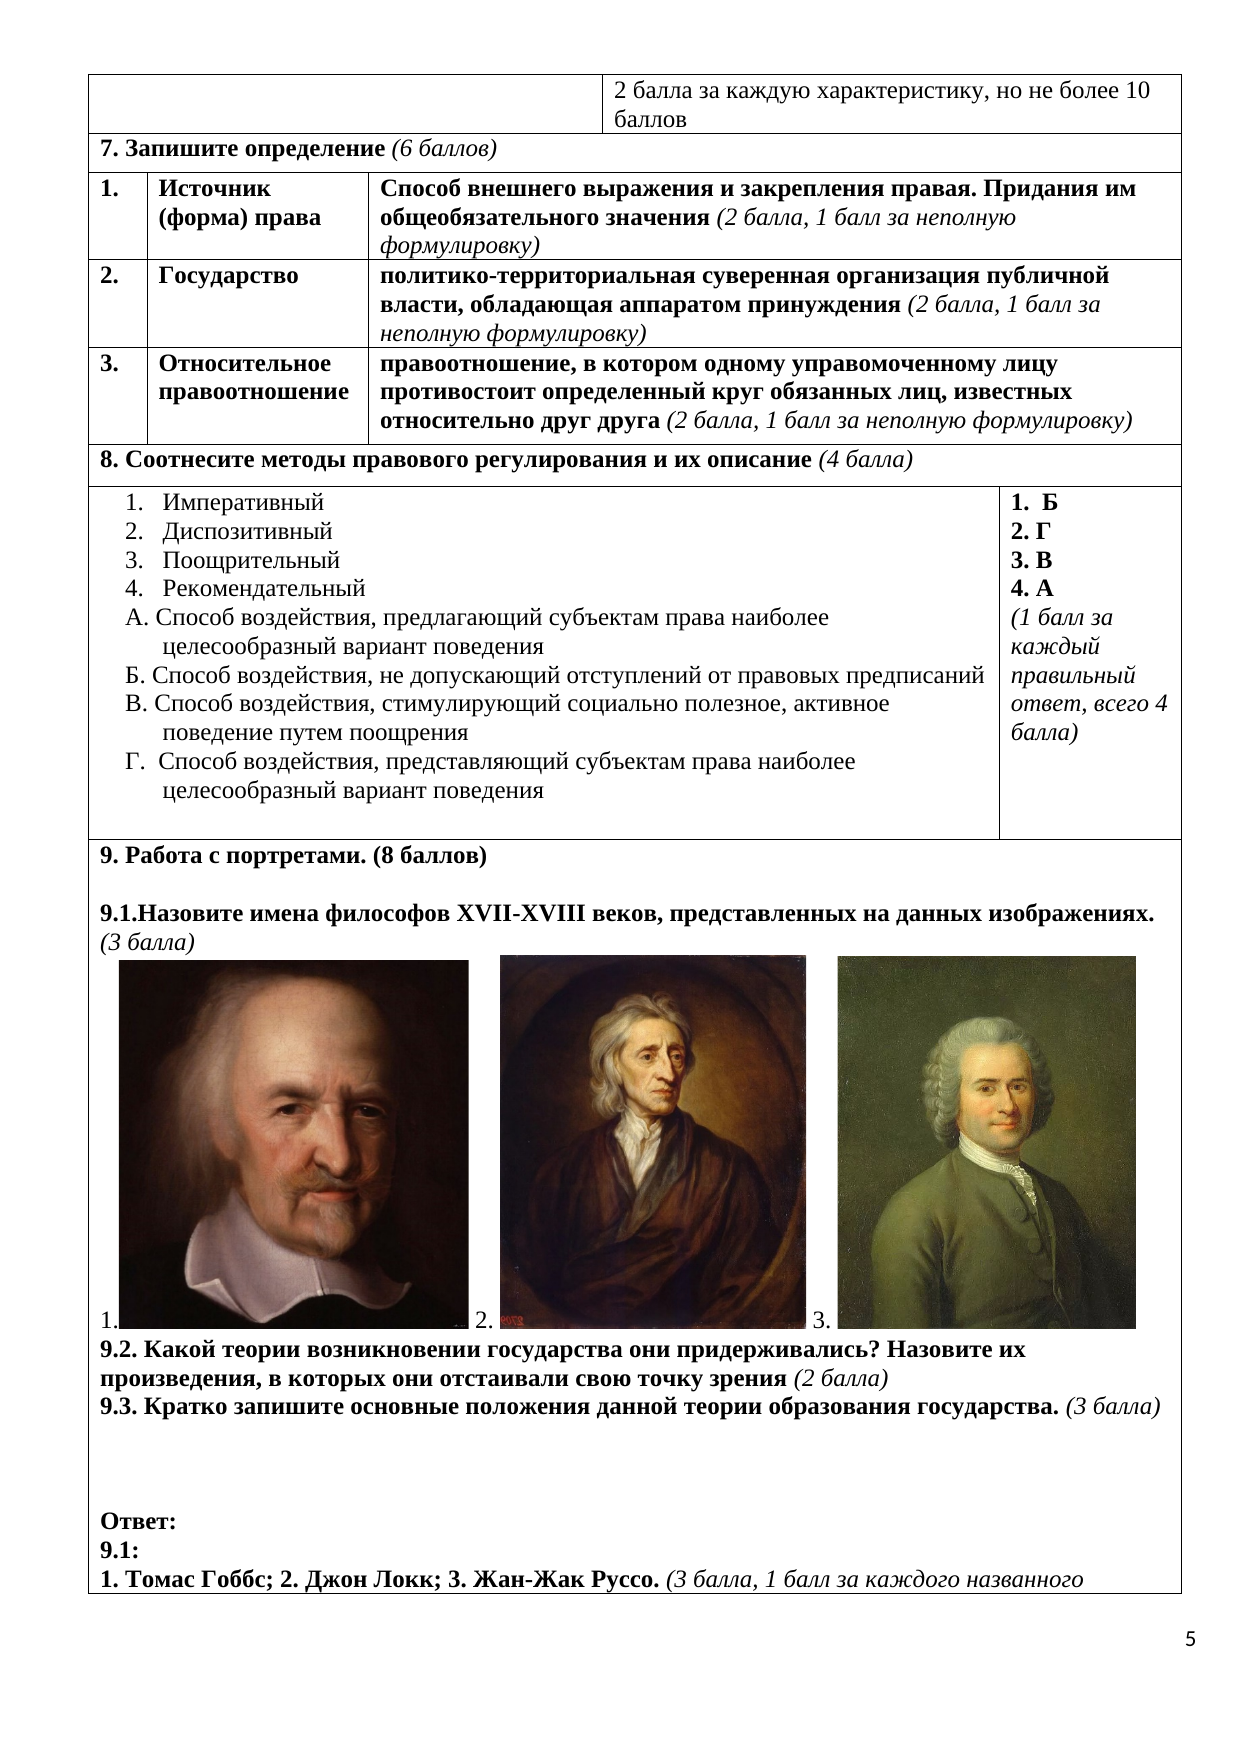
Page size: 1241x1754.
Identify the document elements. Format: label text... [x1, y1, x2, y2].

table_cell 2. [89, 260, 147, 347]
table_cell 8. Соотнесите методы правового регулирования и их описание (4 балла) [89, 445, 1181, 486]
picture [500, 955, 807, 1329]
table_cell 7. Запишите определение (6 баллов) [89, 134, 1181, 172]
table_cell 1. Б 2. Г 3. В 4. А (1 балл за каждый правильный ответ, всего 4 балла) [1000, 487, 1181, 839]
table_cell Относительное правоотношение [148, 348, 368, 443]
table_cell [89, 75, 602, 132]
picture [118, 960, 469, 1329]
table_cell Способ внешнего выражения и закрепления правая. Придания им общеобязательного значения (2 балла, 1 балл за неполную формулировку) [369, 173, 1181, 259]
table_cell правоотношение, в котором одному управомоченному лицу противостоит определенный круг обязанных лиц, известных относительно друг друга (2 балла, 1 балл за неполную формулировку) [369, 348, 1181, 443]
table_cell 1. [89, 173, 147, 259]
table_cell политико-территориальная суверенная организация публичной власти, обладающая аппаратом принуждения (2 балла, 1 балл за неполную формулировку) [369, 260, 1181, 347]
table_cell Императивный Диспозитивный Поощрительный Рекомендательный А. Способ воздействия, предлагающий субъектам права наиболее целесообразный вариант поведения Б. Способ воздействия, не допускающий отступлений от правовых предписаний В. Способ воздействия, стимулирующий социально полезное, активное поведение путем поощрения Г. Способ воздействия, представляющий субъектам права наиболее целесообразный вариант поведения [89, 487, 999, 839]
table_cell 3. [89, 348, 147, 443]
table_cell Источник (форма) права [148, 173, 368, 259]
picture [837, 956, 1136, 1329]
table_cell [603, 75, 1181, 132]
table_cell Государство [148, 260, 368, 347]
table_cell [89, 840, 1181, 1593]
